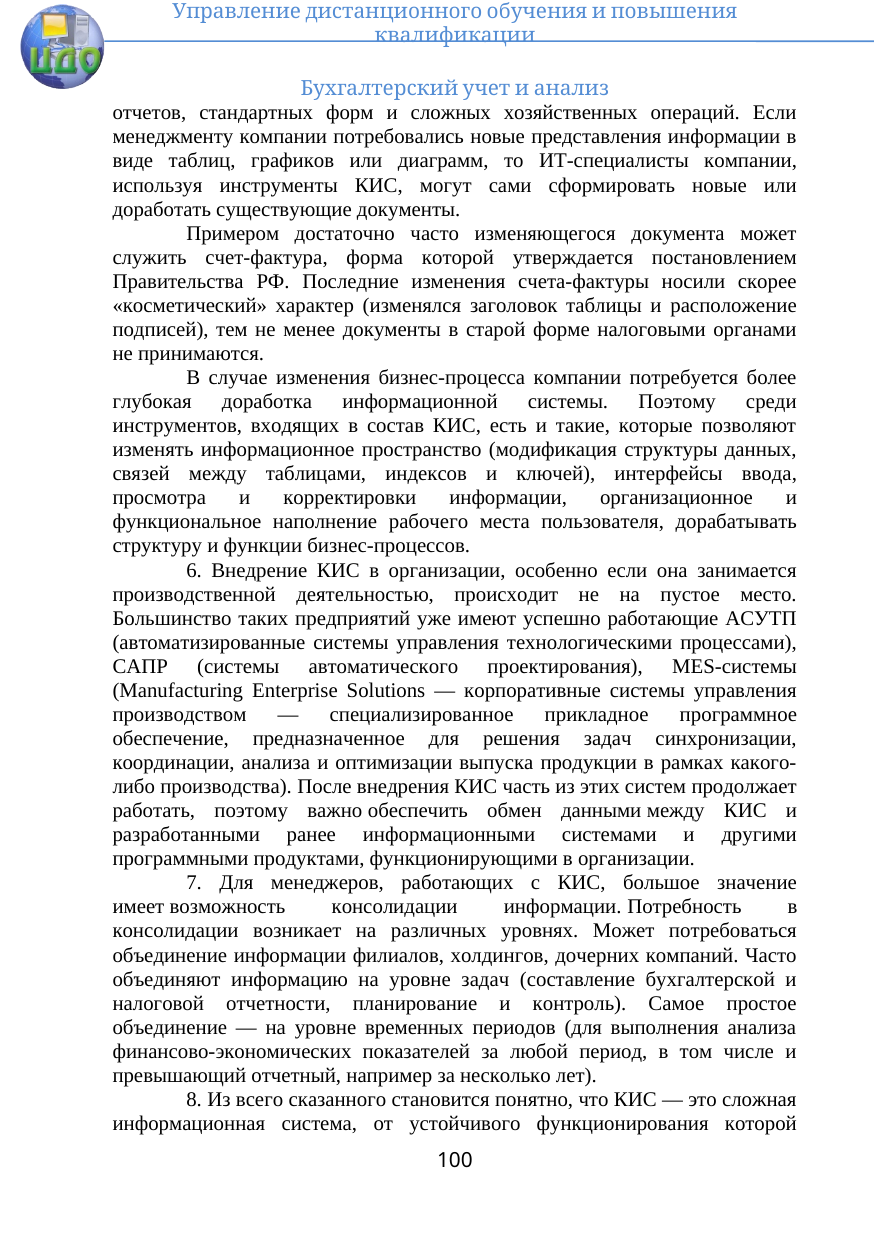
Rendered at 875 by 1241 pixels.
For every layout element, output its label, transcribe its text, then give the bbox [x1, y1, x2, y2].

picture [20, 4, 105, 89]
text 6. Внедрение КИС в организации, особенно если она занимается производственной деятельностью, происходит не на пустое место. Большинство таких предприятий уже имеют успешно работающие АСУТП (автоматизированные системы управления технологическими процессами), САПР (системы автоматического проектирования), MES-системы (Manufacturing Enterprise Solutions — корпоративные системы управления производством — специализированное прикладное программное обеспечение, предназначенное для решения задач синхронизации, координации, анализа и оптимизации выпуска продукции в рамках какого-либо производства). После внедрения КИС часть из этих систем продолжает работать, поэтому важно обеспечить обмен данными между КИС и разработанными ранее информационными системами и другими программными продуктами, функционирующими в организации. [112, 557, 797, 870]
text 7. Для менеджеров, работающих с КИС, большое значение имеет возможность консолидации информации. Потребность в консолидации возникает на различных уровнях. Может потребоваться объединение информации филиалов, холдингов, дочерних компаний. Часто объединяют информацию на уровне задач (составление бухгалтерской и налоговой отчетности, планирование и контроль). Самое простое объединение — на уровне временных периодов (для выполнения анализа финансово-экономических показателей за любой период, в том числе и превышающий отчетный, например за несколько лет). [112, 870, 797, 1087]
text Примером достаточно часто изменяющегося документа может служить счет-фактура, форма которой утверждается постановлением Правительства РФ. Последние изменения счета-фактуры носили скорее «косметический» характер (изменялся заголовок таблицы и расположение подписей), тем не менее документы в старой форме налоговыми органами не принимаются. [112, 221, 797, 365]
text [112, 1087, 797, 1135]
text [112, 100, 797, 221]
text В случае изменения бизнес-процесса компании потребуется более глубокая доработка информационной системы. Поэтому среди инструментов, входящих в состав КИС, есть и такие, которые позволяют изменять информационное пространство (модификация структуры данных, связей между таблицами, индексов и ключей), интерфейсы ввода, просмотра и корректировки информации, организационное и функциональное наполнение рабочего места пользователя, дорабатывать структуру и функции бизнес-процессов. [112, 365, 797, 557]
